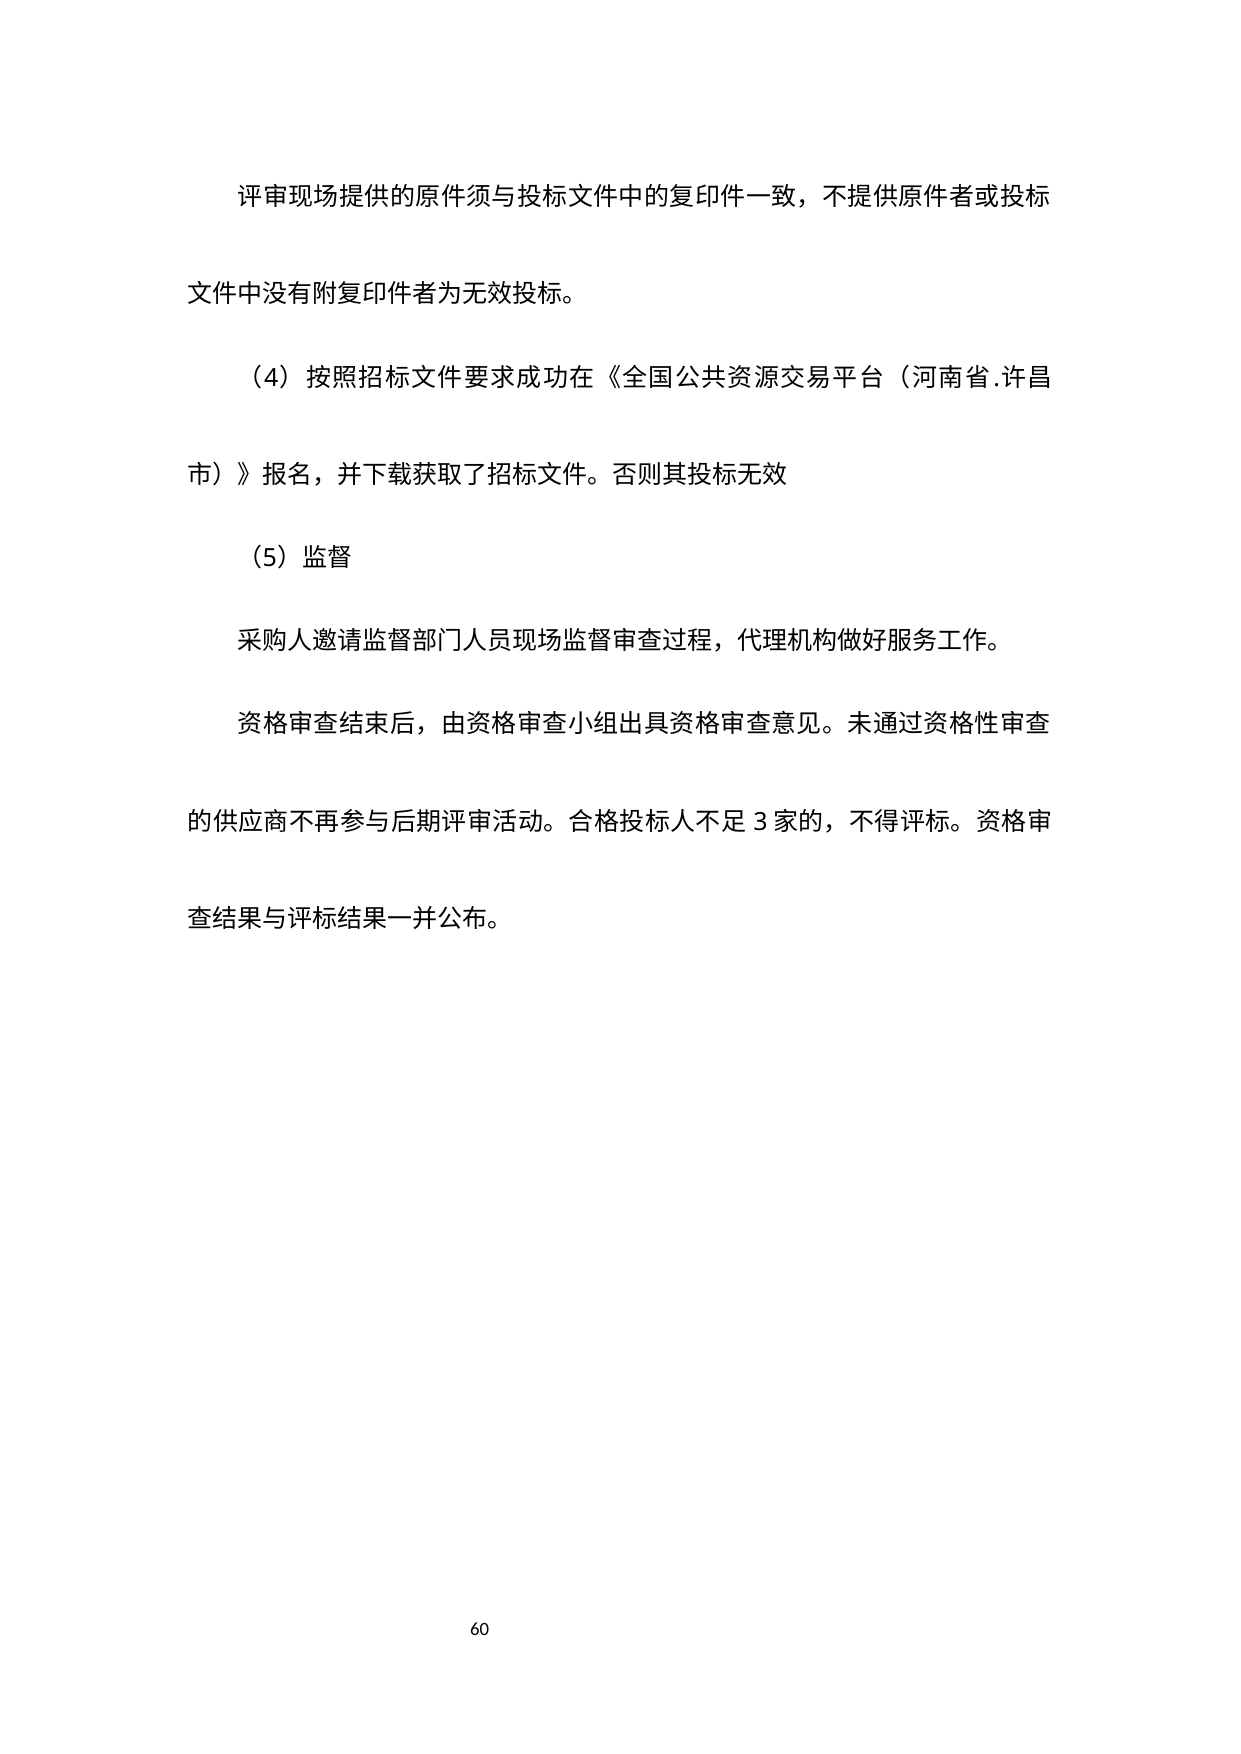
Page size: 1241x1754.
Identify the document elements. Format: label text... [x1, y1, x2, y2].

text 采购人邀请监督部门人员现场监督审查过程，代理机构做好服务工作。 [187, 606, 1053, 671]
text 评审现场提供的原件须与投标文件中的复印件一致，不提供原件者或投标文件中没有附复印件者为无效投标。 [187, 162, 1053, 324]
text （4）按照招标文件要求成功在《全国公共资源交易平台（河南省.许昌市）》报名，并下载获取了招标文件。否则其投标无效 [187, 343, 1053, 505]
text （5）监督 [187, 523, 1053, 588]
text 资格审查结束后，由资格审查小组出具资格审查意见。未通过资格性审查的供应商不再参与后期评审活动。合格投标人不足3家的，不得评标。资格审查结果与评标结果一并公布。 [187, 689, 1053, 949]
